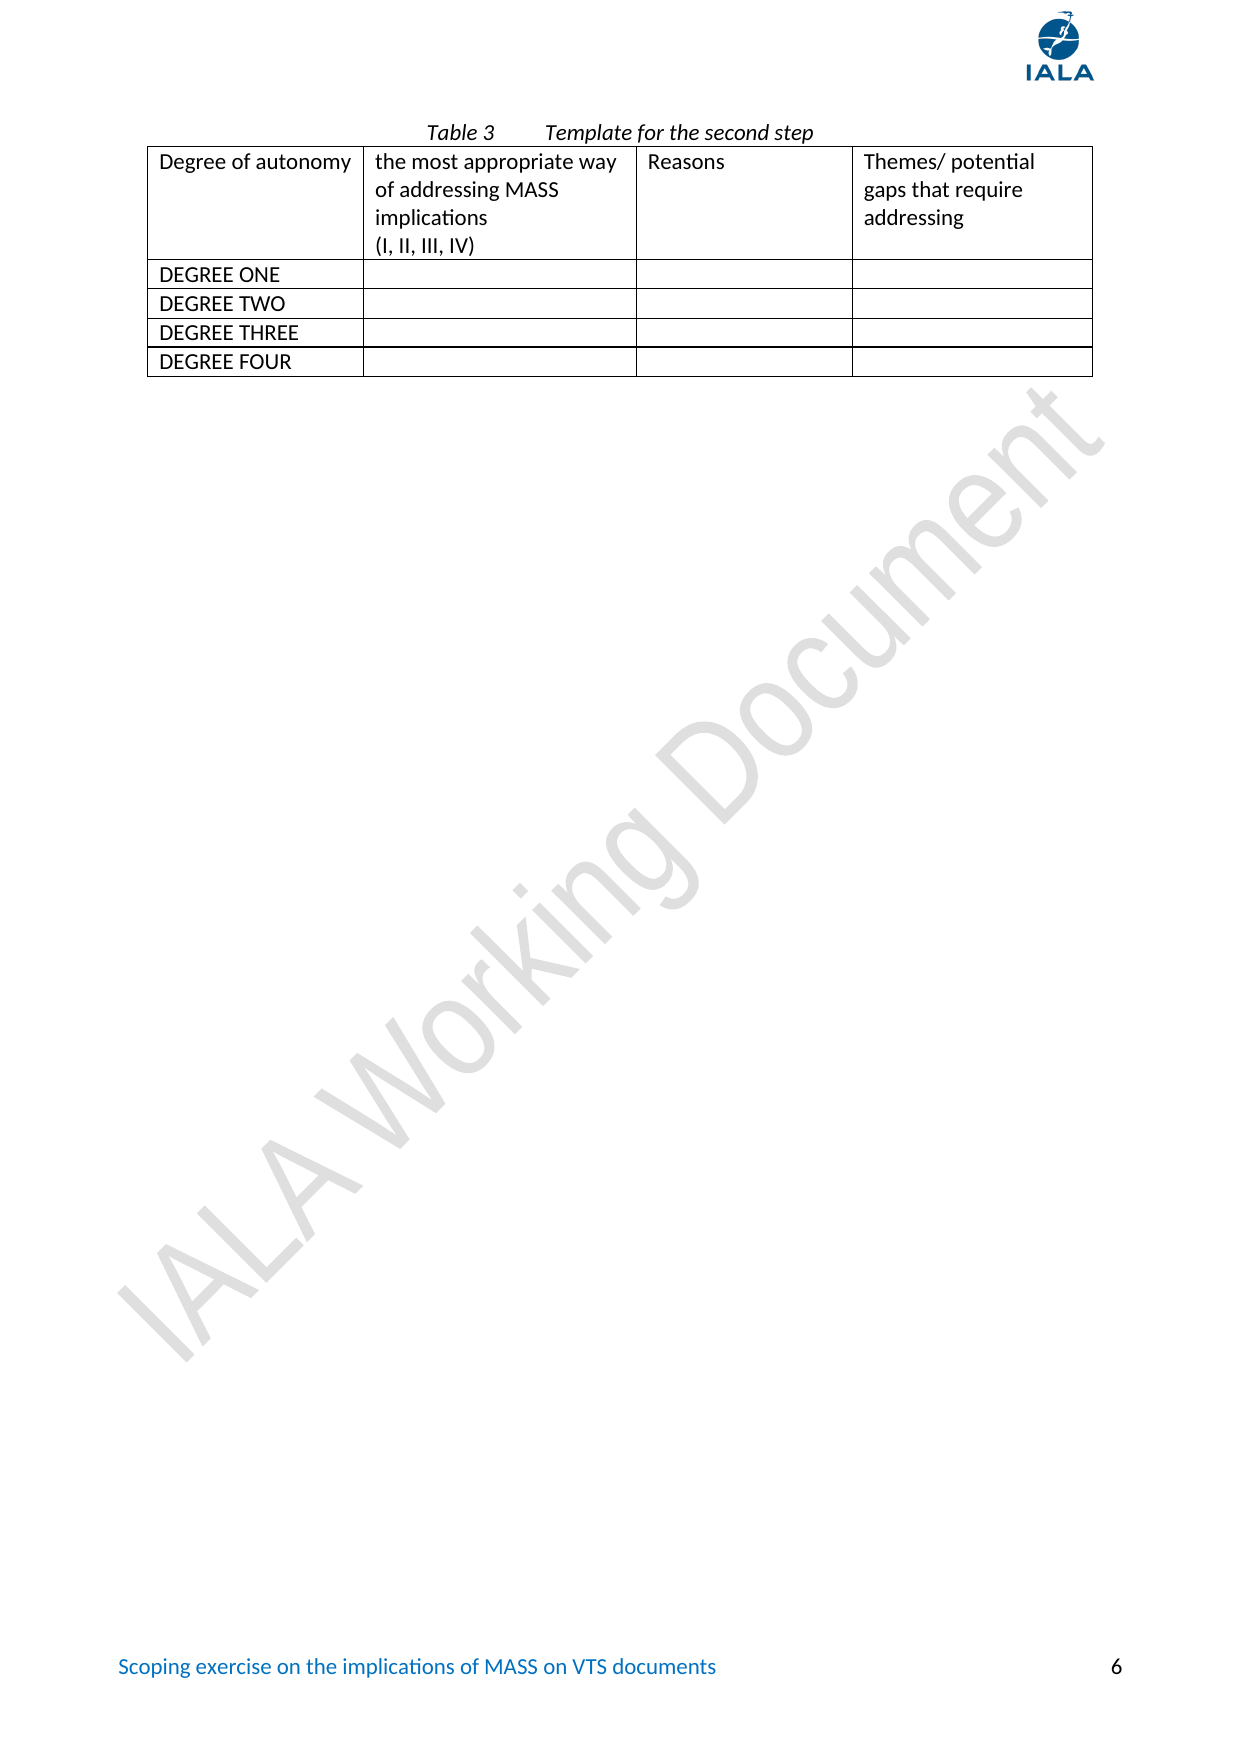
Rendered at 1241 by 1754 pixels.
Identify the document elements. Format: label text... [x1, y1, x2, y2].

table_cell [637, 289, 852, 317]
table_cell [853, 319, 1092, 346]
table_cell [853, 289, 1092, 317]
table_cell DEGREE FOUR [148, 348, 363, 376]
table_cell [853, 260, 1092, 288]
table_cell [637, 348, 852, 376]
table_header Reasons [637, 147, 852, 259]
table_header Degree of autonomy [148, 147, 363, 259]
picture [1011, 3, 1106, 96]
table_header the most appropriate way of addressing MASS implications (I, II, III, IV) [364, 147, 636, 259]
table_cell [853, 348, 1092, 376]
table_cell [364, 319, 636, 346]
table_cell [637, 319, 852, 346]
table_cell DEGREE THREE [148, 319, 363, 346]
list Template for the second step [118, 118, 1122, 146]
table_cell DEGREE TWO [148, 289, 363, 317]
table_header Themes/ potential gaps that require addressing [853, 147, 1092, 259]
table_cell [637, 260, 852, 288]
table_cell [364, 260, 636, 288]
table_cell [364, 348, 636, 376]
table_cell [364, 289, 636, 317]
table_cell DEGREE ONE [148, 260, 363, 288]
